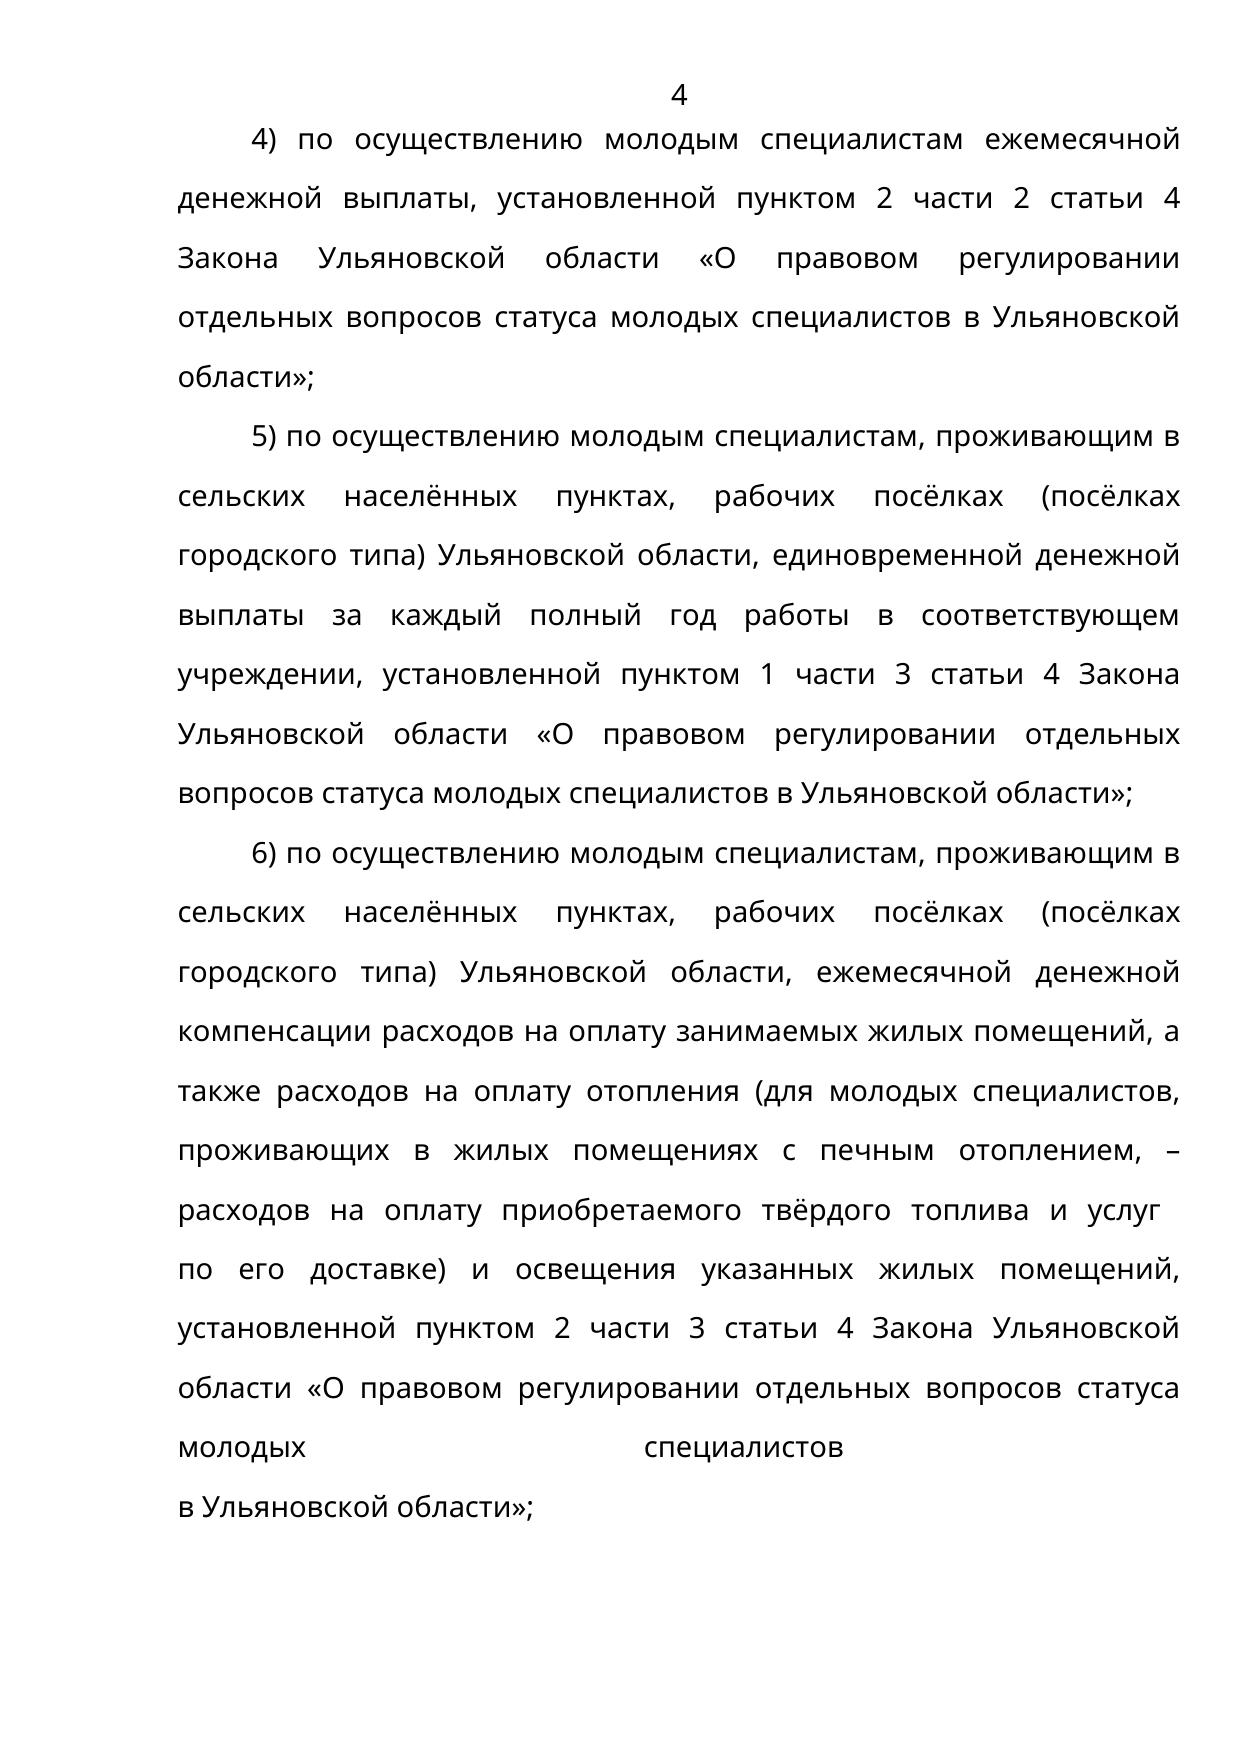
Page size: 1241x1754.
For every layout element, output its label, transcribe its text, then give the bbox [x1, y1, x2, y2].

text 6) по осуществлению молодым специалистам, проживающим в сельских населённых пунктах, рабочих посёлках (посёлках городского типа) Ульяновской области, ежемесячной денежной компенсации расходов на оплату занимаемых жилых помещений, а также расходов на оплату отопления (для молодых специалистов, проживающих в жилых помещениях с печным отоплением, – расходов на оплату приобретаемого твёрдого топлива и услуг по его доставке) и освещения указанных жилых помещений, установленной пунктом 2 части 3 статьи 4 Закона Ульяновской области «О правовом регулировании отдельных вопросов статуса молодых специалистов в Ульяновской области»; [177, 832, 1181, 1526]
text 4) по осуществлению молодым специалистам ежемесячной денежной выплаты, установленной пунктом 2 части 2 статьи 4 Закона Ульяновской области «О правовом регулировании отдельных вопросов статуса молодых специалистов в Ульяновской области»; [177, 118, 1181, 396]
text 5) по осуществлению молодым специалистам, проживающим в сельских населённых пунктах, рабочих посёлках (посёлках городского типа) Ульяновской области, единовременной денежной выплаты за каждый полный год работы в соответствующем учреждении, установленной пунктом 1 части 3 статьи 4 Закона Ульяновской области «О правовом регулировании отдельных вопросов статуса молодых специалистов в Ульяновской области»; [177, 416, 1181, 812]
